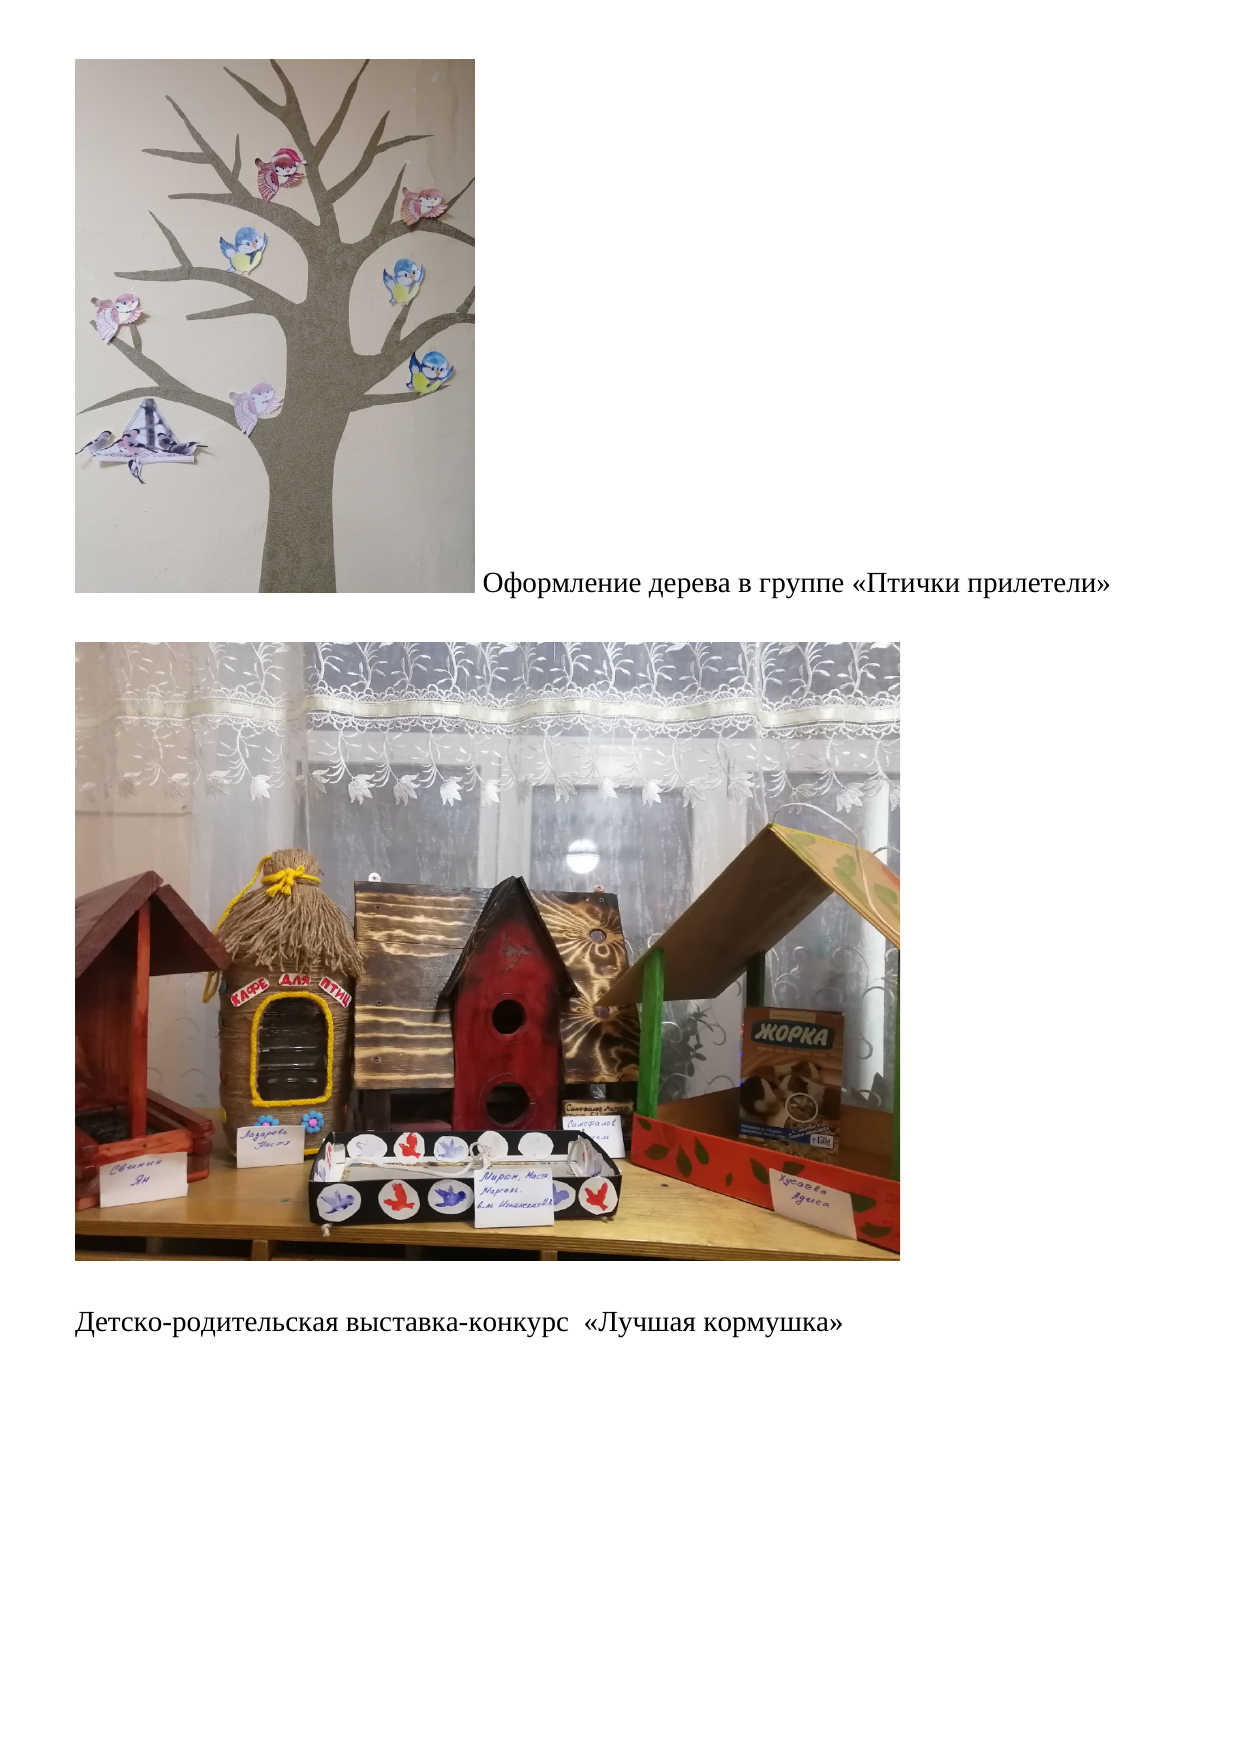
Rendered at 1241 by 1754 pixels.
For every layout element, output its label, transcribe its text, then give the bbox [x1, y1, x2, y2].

picture [75, 642, 901, 1261]
text Детско-родительская выставка-конкурс «Лучшая кормушка» [75, 1304, 1196, 1337]
picture [75, 59, 475, 593]
